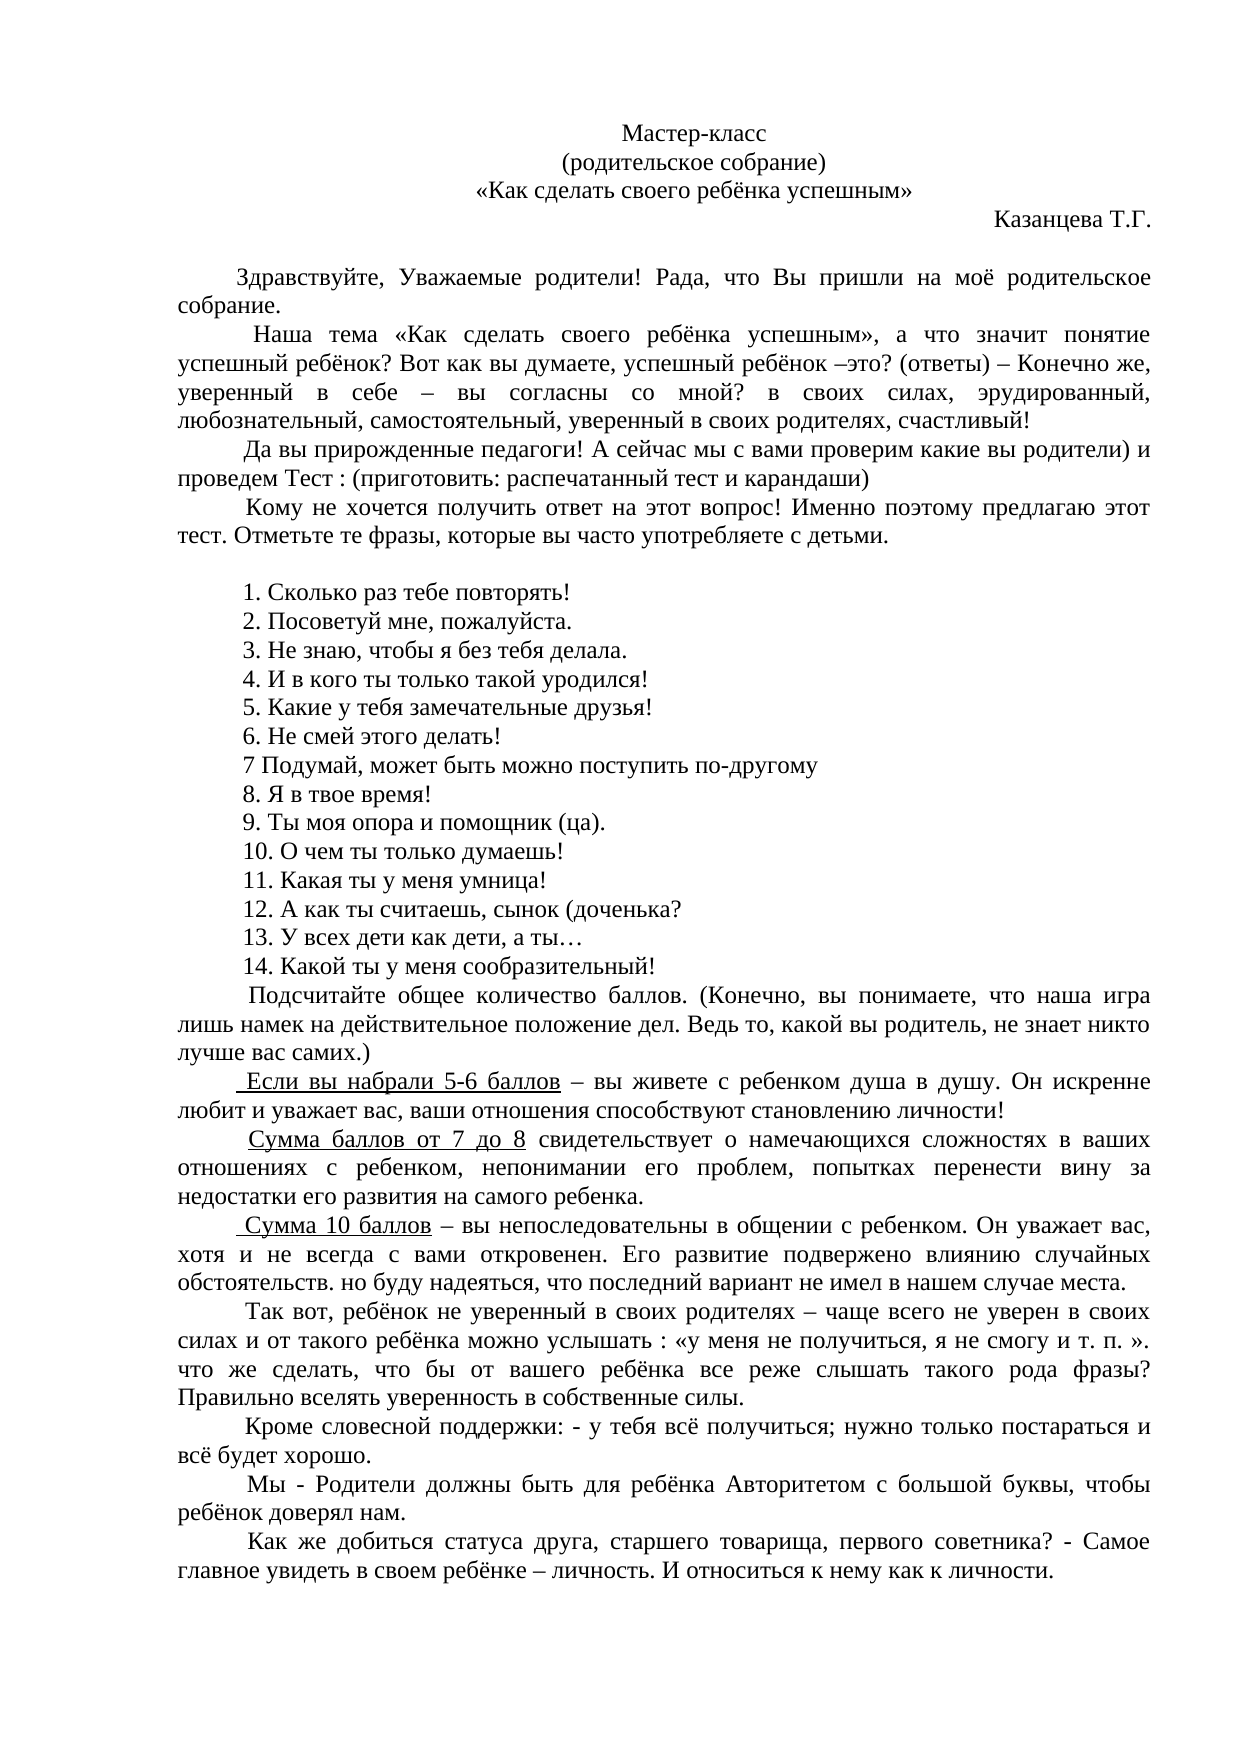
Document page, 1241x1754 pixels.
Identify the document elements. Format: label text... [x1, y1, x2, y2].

text (родительское собрание) [177, 147, 1152, 176]
text Сумма баллов от 7 до 8 свидетельствует о намечающихся сложностях в ваших отношениях с ребенком, непонимании его проблем, попытках перенести вину за недостатки его развития на самого ребенка. [177, 1124, 1152, 1210]
text Если вы набрали 5-6 баллов – вы живете с ребенком душа в душу. Он искренне любит и уважает вас, ваши отношения способствуют становлению личности! [177, 1066, 1152, 1124]
text 14. Какой ты у меня сообразительный! [177, 951, 1152, 980]
text 6. Не смей этого делать! [177, 721, 1152, 750]
text Сумма 10 баллов – вы непоследовательны в общении с ребенком. Он уважает вас, хотя и не всегда с вами откровенен. Его развитие подвержено влиянию случайных обстоятельств. но буду надеяться, что последний вариант не имел в нашем случае места. [177, 1210, 1152, 1296]
text Здравствуйте, Уважаемые родители! Рада, что Вы пришли на моё родительское собрание. [177, 262, 1152, 319]
text 2. Посоветуй мне, пожалуйста. [177, 606, 1152, 635]
text 7 Подумай, может быть можно поступить по-другому [177, 750, 1152, 779]
text Кому не хочется получить ответ на этот вопрос! Именно поэтому предлагаю этот тест. Отметьте те фразы, которые вы часто употребляете с детьми. [177, 492, 1152, 549]
text 5. Какие у тебя замечательные друзья! [177, 692, 1152, 721]
text Мастер-класс [177, 118, 1152, 147]
text 12. А как ты считаешь, сынок (доченька? [177, 894, 1152, 922]
text 10. О чем ты только думаешь! [177, 836, 1152, 865]
text 11. Какая ты у меня умница! [177, 865, 1152, 894]
text Мы - Родители должны быть для ребёнка Авторитетом с большой буквы, чтобы ребёнок доверял нам. [177, 1469, 1152, 1526]
text Кроме словесной поддержки: - у тебя всё получиться; нужно только постараться и всё будет хорошо. [177, 1411, 1152, 1469]
text «Как сделать своего ребёнка успешным» [177, 176, 1152, 204]
text Подсчитайте общее количество баллов. (Конечно, вы понимаете, что наша игра лишь намек на действительное положение дел. Ведь то, какой вы родитель, не знает никто лучше вас самих.) [177, 980, 1152, 1066]
text Да вы прирожденные педагоги! А сейчас мы с вами проверим какие вы родители) и проведем Тест : (приготовить: распечатанный тест и карандаши) [177, 434, 1152, 492]
text 3. Не знаю, чтобы я без тебя делала. [177, 635, 1152, 664]
text 9. Ты моя опора и помощник (ца). [177, 807, 1152, 836]
text Наша тема «Как сделать своего ребёнка успешным», а что значит понятие успешный ребёнок? Вот как вы думаете, успешный ребёнок –это? (ответы) – Конечно же, уверенный в себе – вы согласны со мной? в своих силах, эрудированный, любознательный, самостоятельный, уверенный в своих родителях, счастливый! [177, 319, 1152, 434]
text 8. Я в твое время! [177, 779, 1152, 807]
text Так вот, ребёнок не уверенный в своих родителях – чаще всего не уверен в своих силах и от такого ребёнка можно услышать : «у меня не получиться, я не смогу и т. п. ». что же сделать, что бы от вашего ребёнка все реже слышать такого рода фразы? Правильно вселять уверенность в собственные силы. [177, 1296, 1152, 1411]
text 4. И в кого ты только такой уродился! [177, 664, 1152, 692]
text 13. У всех дети как дети, а ты… [177, 922, 1152, 951]
text Казанцева Т.Г. [177, 204, 1152, 233]
text 1. Сколько раз тебе повторять! [177, 577, 1152, 606]
text Как же добиться статуса друга, старшего товарища, первого советника? - Самое главное увидеть в своем ребёнке – личность. И относиться к нему как к личности. [177, 1526, 1152, 1584]
